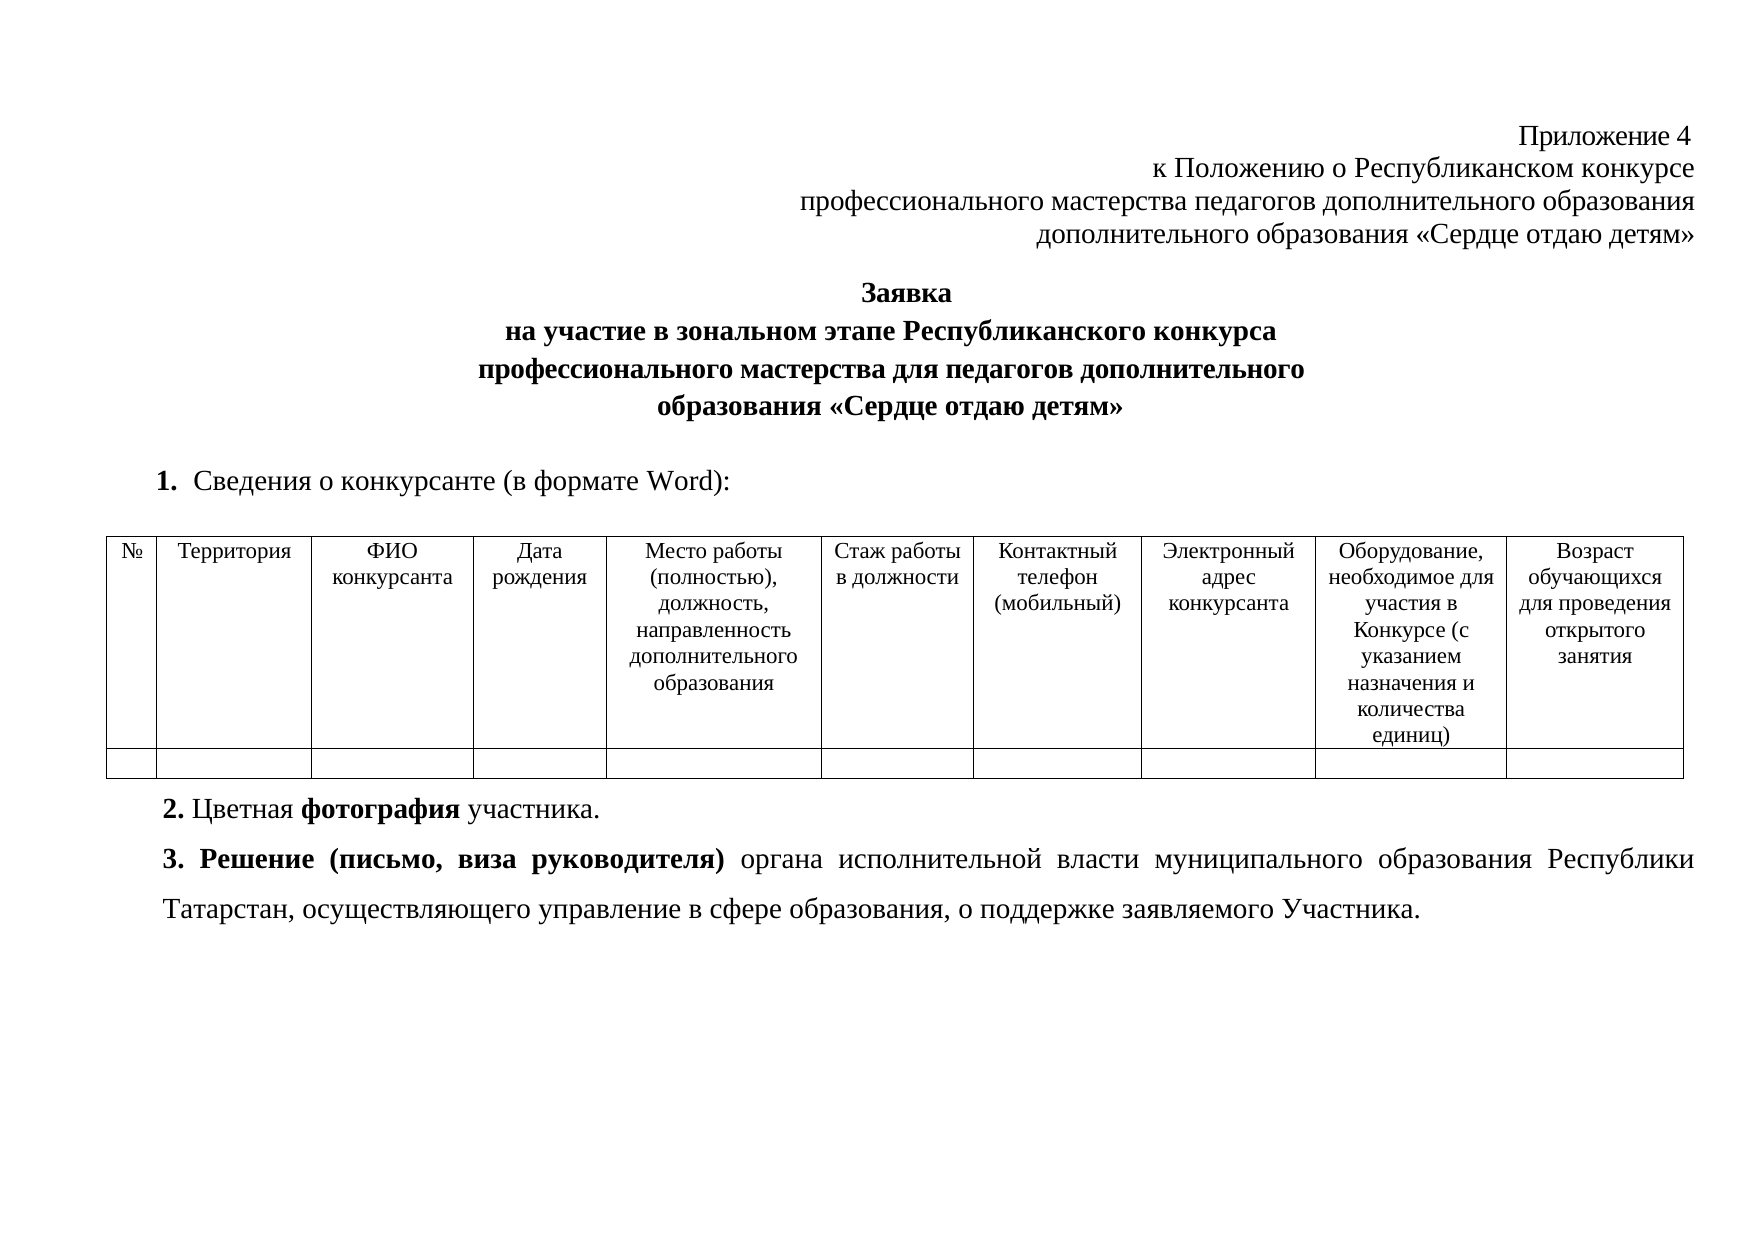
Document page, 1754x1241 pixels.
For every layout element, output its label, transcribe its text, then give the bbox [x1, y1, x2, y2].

table_header Стаж работы в должности [822, 537, 973, 748]
table_header Место работы (полностью), должность, направленность дополнительного образования [607, 537, 821, 748]
text 2. Цветная фотография участника. [162, 778, 1695, 828]
table_cell [1507, 749, 1683, 777]
list Сведения о конкурсанте (в формате Word): [156, 461, 1662, 498]
text образования «Сердце отдаю детям» [118, 386, 1662, 423]
table_cell [974, 749, 1141, 777]
text профессионального мастерства педагогов дополнительного образования [118, 184, 1695, 217]
table_cell [312, 749, 473, 777]
text дополнительного образования «Сердце отдаю детям» [118, 217, 1695, 250]
text 3. Решение (письмо, виза руководителя) органа исполнительной власти муниципального образования Республики Татарстан, осуществляющего управление в сфере образования, о поддержке заявляемого Участника. [162, 828, 1695, 928]
table_cell [474, 749, 606, 777]
table_header ФИО конкурсанта [312, 537, 473, 748]
table_cell [607, 749, 821, 777]
table_cell [107, 749, 156, 777]
text профессионального мастерства для педагогов дополнительного [118, 348, 1665, 386]
table_header Возраст обучающихся для проведения открытого занятия [1507, 537, 1683, 748]
table_cell [1316, 749, 1506, 777]
table_header Территория [157, 537, 311, 748]
text на участие в зональном этапе Республиканского конкурса [118, 311, 1663, 348]
table_header Оборудование, необходимое для участия в Конкурсе (с указанием назначения и количества единиц) [1316, 537, 1506, 748]
table_cell [1142, 749, 1315, 777]
table_header Электронный адрес конкурсанта [1142, 537, 1315, 748]
text Заявка [118, 275, 1695, 308]
text Приложение 4 [263, 118, 1691, 152]
table_header Контактный телефон (мобильный) [974, 537, 1141, 748]
text к Положению о Республиканском конкурсе [118, 152, 1695, 184]
table_header Дата рождения [474, 537, 606, 748]
table_cell [822, 749, 973, 777]
table_cell [157, 749, 311, 777]
table_header № [107, 537, 156, 748]
